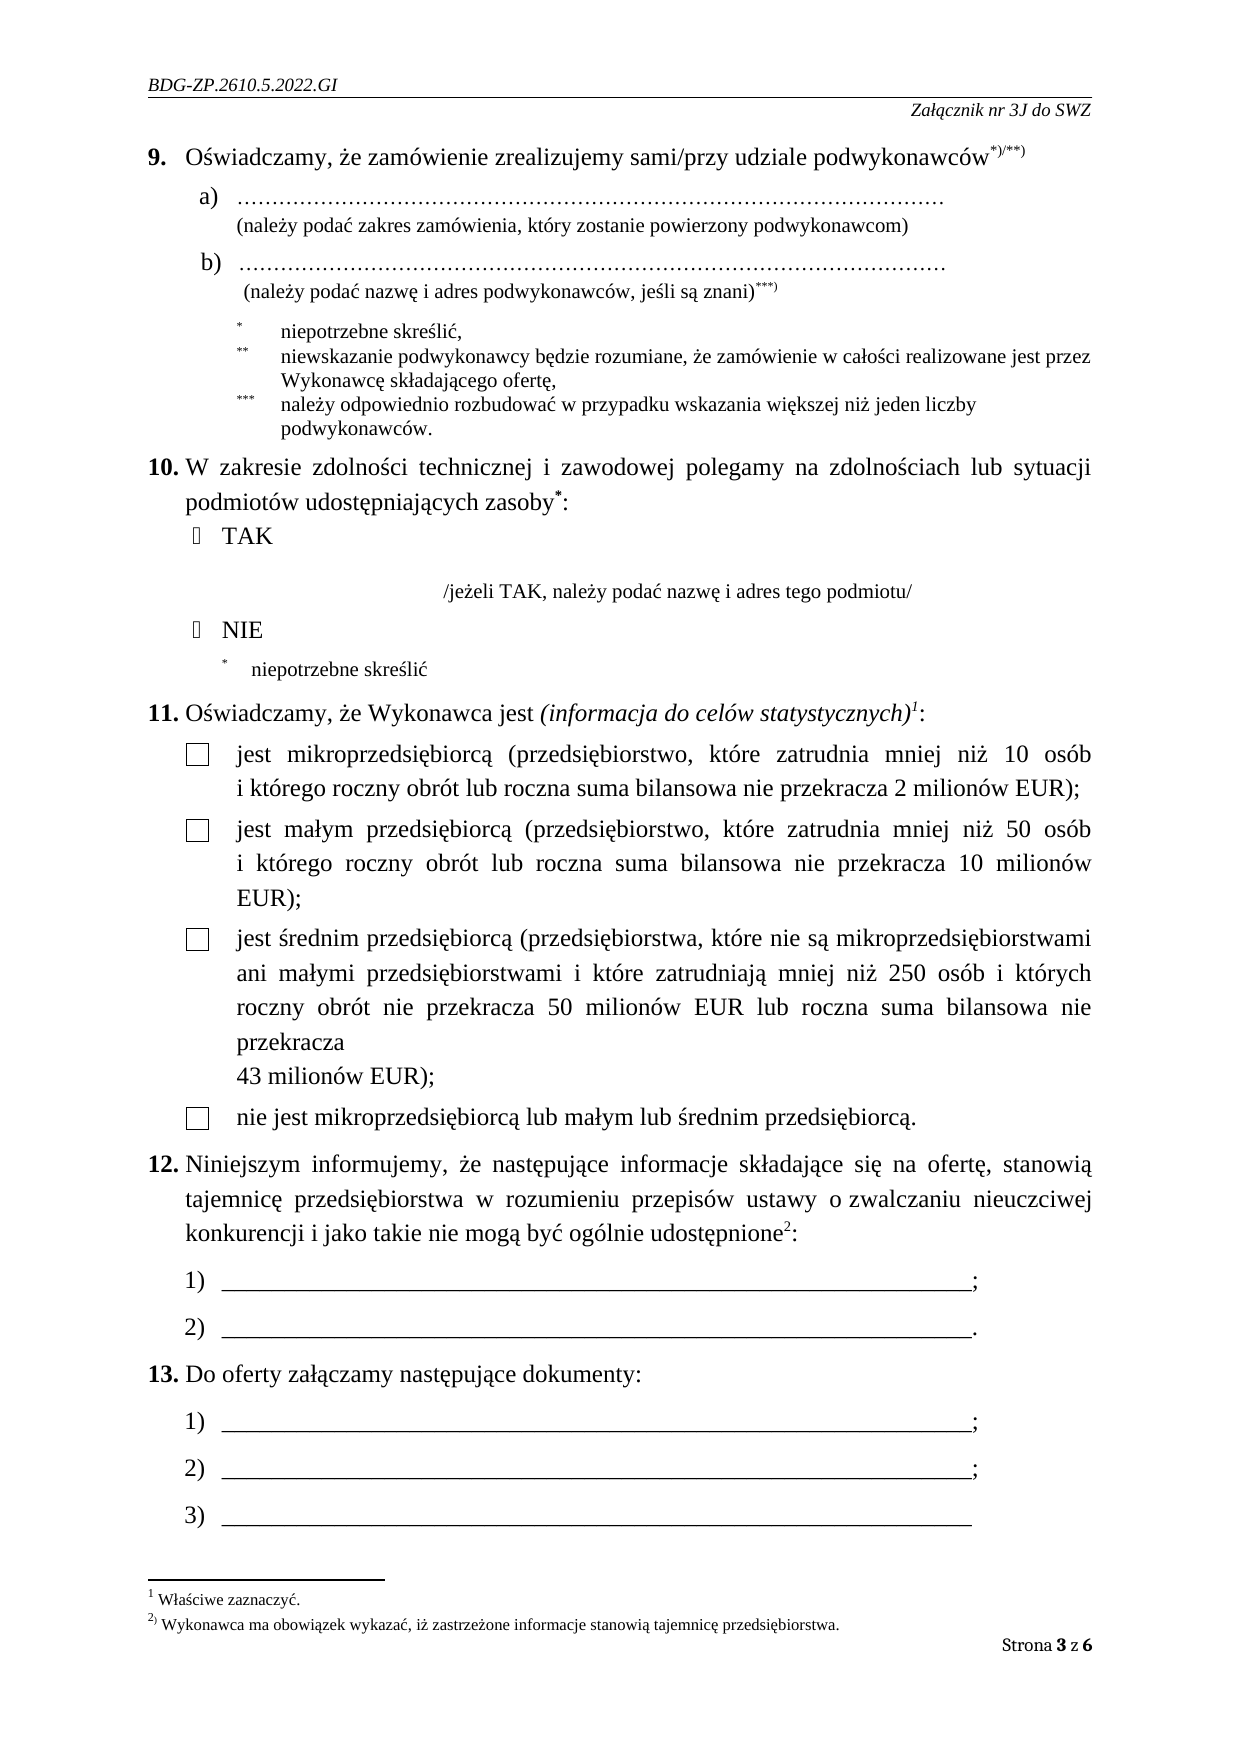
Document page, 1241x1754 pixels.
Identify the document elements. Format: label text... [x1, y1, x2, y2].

list jest małym przedsiębiorcą (przedsiębiorstwo, które zatrudnia mniej niż 50 osób i którego roczny obrót lub roczna suma bilansowa nie przekracza 10 milionów EUR); [185, 814, 1092, 912]
list W zakresie zdolności technicznej i zawodowej polegamy na zdolnościach lub sytuacji podmiotów udostępniających zasoby*: [148, 452, 1092, 516]
list * niepotrzebne skreślić [222, 657, 1092, 681]
list *** należy odpowiednio rozbudować w przypadku wskazania większej niż jeden liczby podwykonawców. [236, 392, 1092, 440]
list TAK [192, 521, 1092, 579]
list ____________________________________________________________. [184, 1312, 1092, 1341]
list Niniejszym informujemy, że następujące informacje składające się na ofertę, stanowią tajemnicę przedsiębiorstwa w rozumieniu przepisów ustawy o zwalczaniu nieuczciwej konkurencji i jako takie nie mogą być ogólnie udostępnione: [148, 1149, 1092, 1247]
list ………………………………………………………………………………………… (należy podać nazwę i adres podwykonawców, jeśli są znani)***) [201, 247, 1092, 303]
list ____________________________________________________________ [184, 1500, 1092, 1529]
list nie jest mikroprzedsiębiorcą lub małym lub średnim przedsiębiorcą. [185, 1102, 1092, 1131]
list jest średnim przedsiębiorcą (przedsiębiorstwa, które nie są mikroprzedsiębiorstwami ani małymi przedsiębiorstwami i które zatrudniają mniej niż 250 osób i których roczny obrót nie przekracza 50 milionów EUR lub roczna suma bilansowa nie przekracza 43 milionów EUR); [185, 923, 1092, 1090]
list Do oferty załączamy następujące dokumenty: [148, 1359, 1092, 1388]
list Oświadczamy, że zamówienie zrealizujemy sami/przy udziale podwykonawców*)/**) [148, 142, 1092, 170]
text /jeżeli TAK, należy podać nazwę i adres tego podmiotu/ [443, 579, 1092, 603]
list ** niewskazanie podwykonawcy będzie rozumiane, że zamówienie w całości realizowane jest przez Wykonawcę składającego ofertę, [236, 343, 1092, 392]
list ____________________________________________________________; [184, 1406, 1092, 1435]
list ………………………………………………………………………………………… (należy podać zakres zamówienia, który zostanie powierzony podwykonawcom) [199, 181, 1092, 237]
list ____________________________________________________________; [184, 1265, 1092, 1294]
list Oświadczamy, że Wykonawca jest (informacja do celów statystycznych): [148, 698, 1092, 727]
list jest mikroprzedsiębiorcą (przedsiębiorstwo, które zatrudnia mniej niż 10 osób i którego roczny obrót lub roczna suma bilansowa nie przekracza 2 milionów EUR); [185, 739, 1092, 802]
list * niepotrzebne skreślić, [236, 319, 1092, 343]
list NIE [192, 615, 1092, 644]
list ____________________________________________________________; [184, 1453, 1092, 1482]
